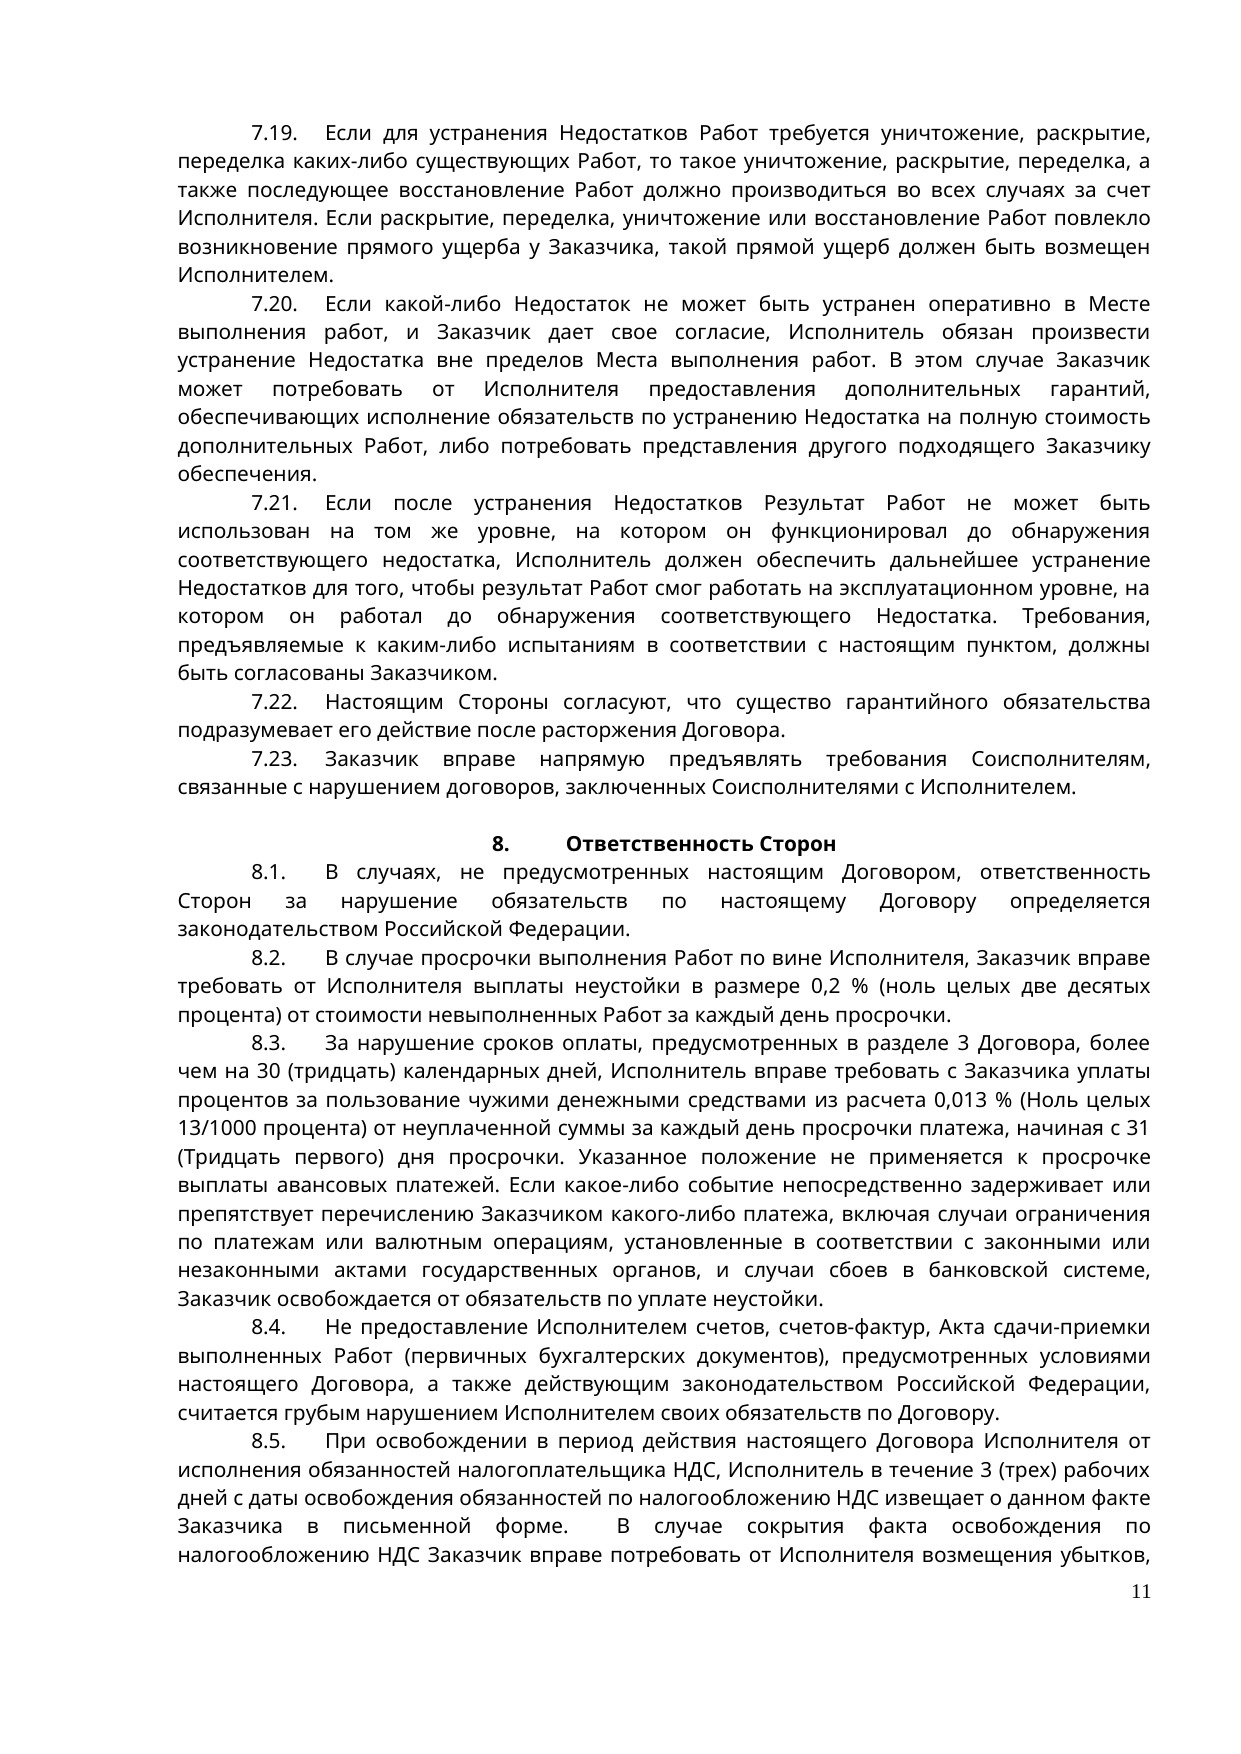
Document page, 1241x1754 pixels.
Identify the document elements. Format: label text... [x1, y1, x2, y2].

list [177, 1426, 1152, 1568]
list За нарушение сроков оплаты, предусмотренных в разделе 3 Договора, более чем на 30 (тридцать) календарных дней, Исполнитель вправе требовать с Заказчика уплаты процентов за пользование чужими денежными средствами из расчета 0,013 % (Ноль целых 13/1000 процента) от неуплаченной суммы за каждый день просрочки платежа, начиная с 31 (Тридцать первого) дня просрочки. Указанное положение не применяется к просрочке выплаты авансовых платежей. Если какое-либо событие непосредственно задерживает или препятствует перечислению Заказчиком какого-либо платежа, включая случаи ограничения по платежам или валютным операциям, установленные в соответствии с законными или незаконными актами государственных органов, и случаи сбоев в банковской системе, Заказчик освобождается от обязательств по уплате неустойки. [177, 1028, 1152, 1312]
list Настоящим Стороны согласуют, что существо гарантийного обязательства подразумевает его действие после расторжения Договора. [177, 687, 1152, 744]
list Если для устранения Недостатков Работ требуется уничтожение, раскрытие, переделка каких-либо существующих Работ, то такое уничтожение, раскрытие, переделка, а также последующее восстановление Работ должно производиться во всех случаях за счет Исполнителя. Если раскрытие, переделка, уничтожение или восстановление Работ повлекло возникновение прямого ущерба у Заказчика, такой прямой ущерб должен быть возмещен Исполнителем. [177, 118, 1152, 289]
list Если после устранения Недостатков Результат Работ не может быть использован на том же уровне, на котором он функционировал до обнаружения соответствующего недостатка, Исполнитель должен обеспечить дальнейшее устранение Недостатков для того, чтобы результат Работ смог работать на эксплуатационном уровне, на котором он работал до обнаружения соответствующего Недостатка. Требования, предъявляемые к каким-либо испытаниям в соответствии с настоящим пунктом, должны быть согласованы Заказчиком. [177, 488, 1152, 687]
list В случаях, не предусмотренных настоящим Договором, ответственность Сторон за нарушение обязательств по настоящему Договору определяется законодательством Российской Федерации. [177, 857, 1152, 943]
list Не предоставление Исполнителем счетов, счетов-фактур, Акта сдачи-приемки выполненных Работ (первичных бухгалтерских документов), предусмотренных условиями настоящего Договора, а также действующим законодательством Российской Федерации, считается грубым нарушением Исполнителем своих обязательств по Договору. [177, 1312, 1152, 1426]
list Если какой-либо Недостаток не может быть устранен оперативно в Месте выполнения работ, и Заказчик дает свое согласие, Исполнитель обязан произвести устранение Недостатка вне пределов Места выполнения работ. В этом случае Заказчик может потребовать от Исполнителя предоставления дополнительных гарантий, обеспечивающих исполнение обязательств по устранению Недостатка на полную стоимость дополнительных Работ, либо потребовать представления другого подходящего Заказчику обеспечения. [177, 289, 1152, 488]
list Ответственность Сторон [177, 829, 1152, 857]
list В случае просрочки выполнения Работ по вине Исполнителя, Заказчик вправе требовать от Исполнителя выплаты неустойки в размере 0,2 % (ноль целых две десятых процента) от стоимости невыполненных Работ за каждый день просрочки. [177, 943, 1152, 1028]
list Заказчик вправе напрямую предъявлять требования Соисполнителям, связанные с нарушением договоров, заключенных Соисполнителями с Исполнителем. [177, 744, 1152, 801]
